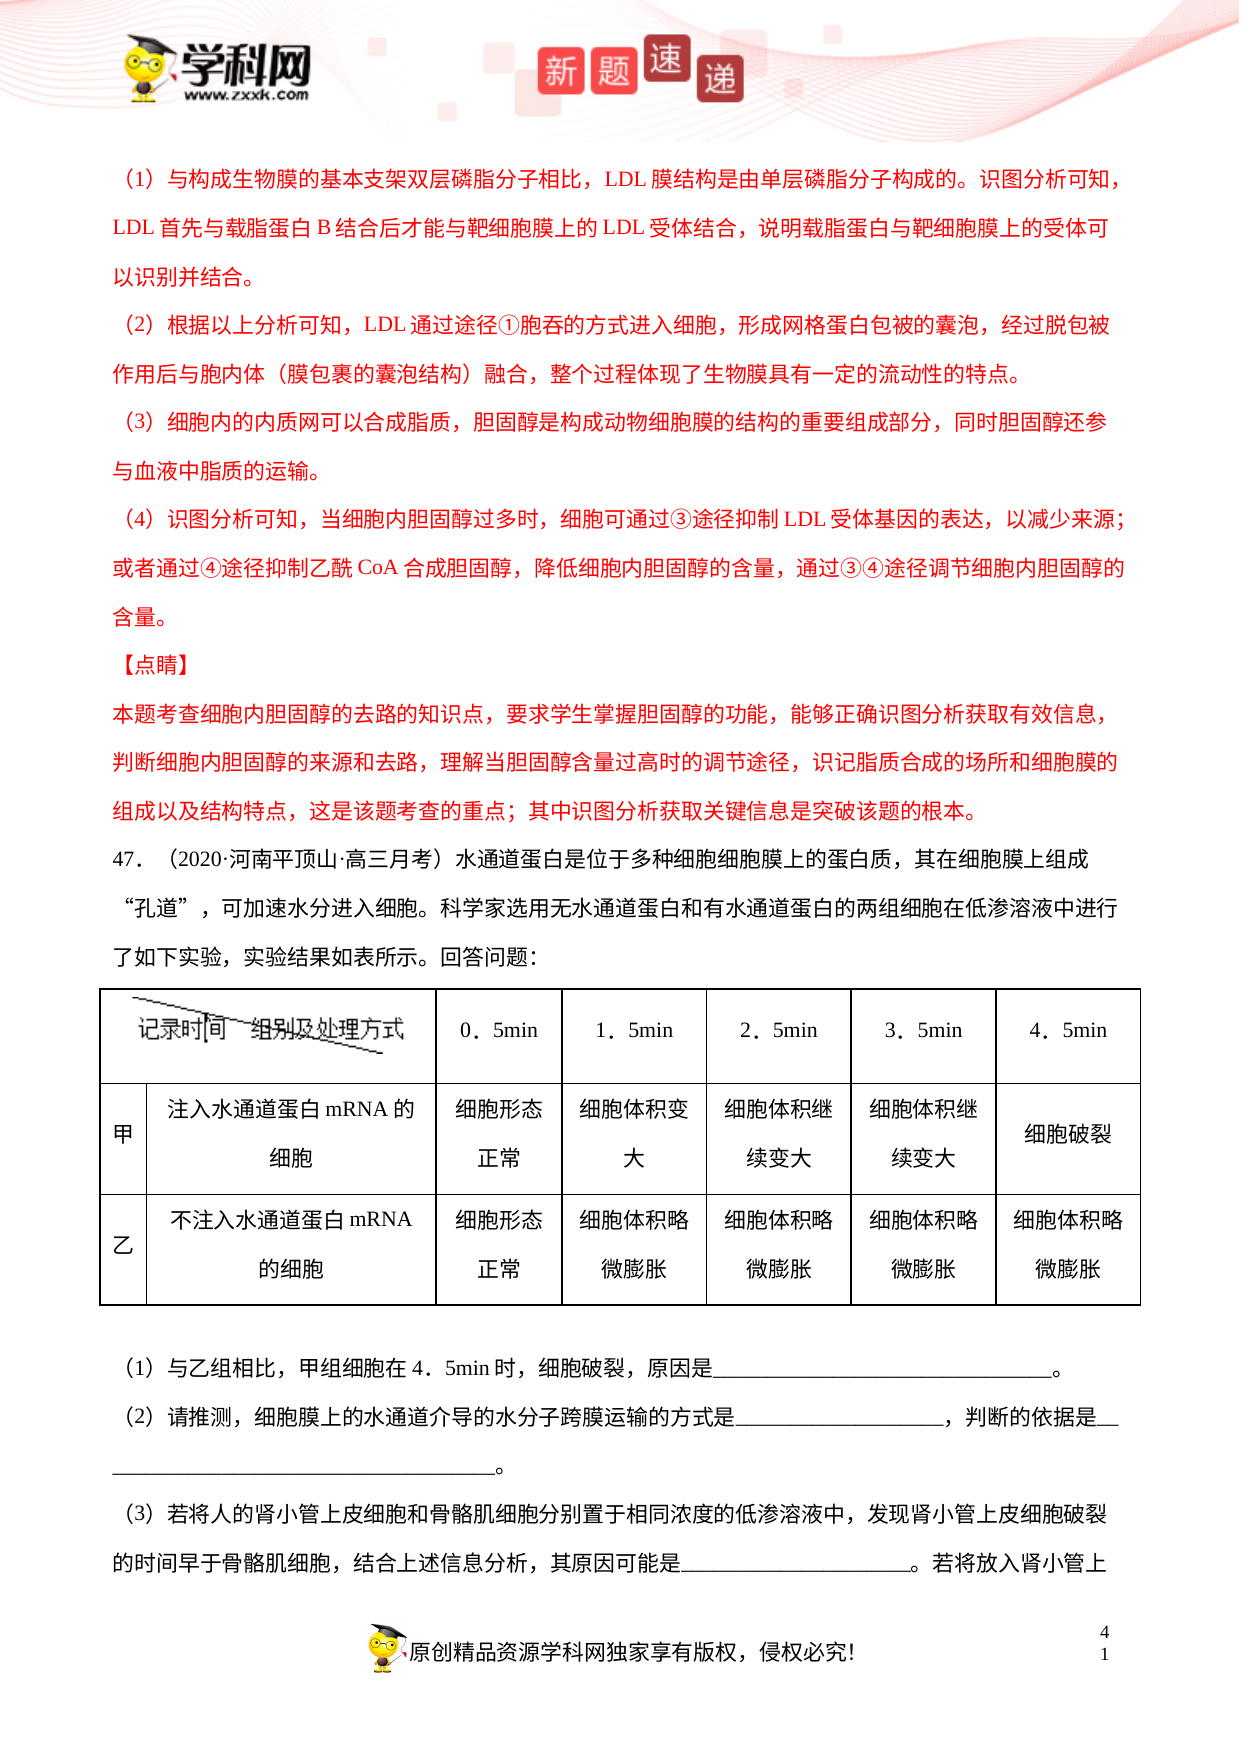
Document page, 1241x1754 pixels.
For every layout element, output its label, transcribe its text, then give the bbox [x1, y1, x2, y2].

table_cell 细胞体积略微膨胀 [707, 1195, 850, 1304]
text （1）与乙组相比，甲组细胞在4．5min时，细胞破裂，原因是_______________________________。 [112, 1351, 1128, 1383]
picture [131, 997, 405, 1054]
table_header 0．5min [437, 990, 561, 1082]
table_cell 乙 [101, 1195, 146, 1304]
table_cell 不注入水通道蛋白mRNA的细胞 [147, 1195, 435, 1304]
table_header 4．5min [997, 990, 1140, 1082]
text 47．（2020·河南平顶山·高三月考）水通道蛋白是位于多种细胞细胞膜上的蛋白质，其在细胞膜上组成“孔道”，可加速水分进入细胞。科学家选用无水通道蛋白和有水通道蛋白的两组细胞在低渗溶液中进行了如下实验，实验结果如表所示。回答问题： [112, 842, 1128, 972]
table_cell 细胞体积略微膨胀 [563, 1195, 706, 1304]
table_header [101, 990, 435, 1082]
table_header 1．5min [563, 990, 706, 1082]
picture [363, 1621, 409, 1675]
table_cell 细胞破裂 [997, 1084, 1140, 1193]
table_cell 细胞体积略微膨胀 [852, 1195, 995, 1304]
table_cell 细胞体积继续变大 [707, 1084, 850, 1193]
picture [0, 0, 1239, 142]
table_cell 细胞体积变大 [563, 1084, 706, 1193]
table_cell 细胞体积继续变大 [852, 1084, 995, 1193]
text （2）根据以上分析可知，LDL通过途径①胞吞的方式进入细胞，形成网格蛋白包被的囊泡，经过脱包被作用后与胞内体（膜包裹的囊泡结构）融合，整个过程体现了生物膜具有一定的流动性的特点。 [112, 308, 1128, 389]
text （3）细胞内的内质网可以合成脂质，胆固醇是构成动物细胞膜的结构的重要组成部分，同时胆固醇还参与血液中脂质的运输。 [112, 405, 1128, 486]
text 【点睛】 [112, 648, 1128, 680]
table_cell 注入水通道蛋白mRNA的细胞 [147, 1084, 435, 1193]
text （1）与构成生物膜的基本支架双层磷脂分子相比，LDL膜结构是由单层磷脂分子构成的。识图分析可知，LDL首先与载脂蛋白B结合后才能与靶细胞膜上的LDL受体结合，说明载脂蛋白与靶细胞膜上的受体可以识别并结合。 [112, 162, 1128, 292]
table_header 2．5min [707, 990, 850, 1082]
table_header 3．5min [852, 990, 995, 1082]
text （4）识图分析可知，当细胞内胆固醇过多时，细胞可通过③途径抑制LDL受体基因的表达，以减少来源；或者通过④途径抑制乙酰CoA合成胆固醇，降低细胞内胆固醇的含量，通过③④途径调节细胞内胆固醇的含量。 [112, 502, 1128, 632]
table_cell 细胞形态正常 [437, 1084, 561, 1193]
table_cell 甲 [101, 1084, 146, 1193]
text 本题考查细胞内胆固醇的去路的知识点，要求学生掌握胆固醇的功能，能够正确识图分析获取有效信息，判断细胞内胆固醇的来源和去路，理解当胆固醇含量过高时的调节途径，识记脂质合成的场所和细胞膜的组成以及结构特点，这是该题考查的重点；其中识图分析获取关键信息是突破该题的根本。 [112, 696, 1128, 826]
table_cell 细胞体积略微膨胀 [997, 1195, 1140, 1304]
text （2）请推测，细胞膜上的水通道介导的水分子跨膜运输的方式是___________________，判断的依据是_____________________________________。 [112, 1399, 1128, 1481]
table_cell 细胞形态正常 [437, 1195, 561, 1304]
